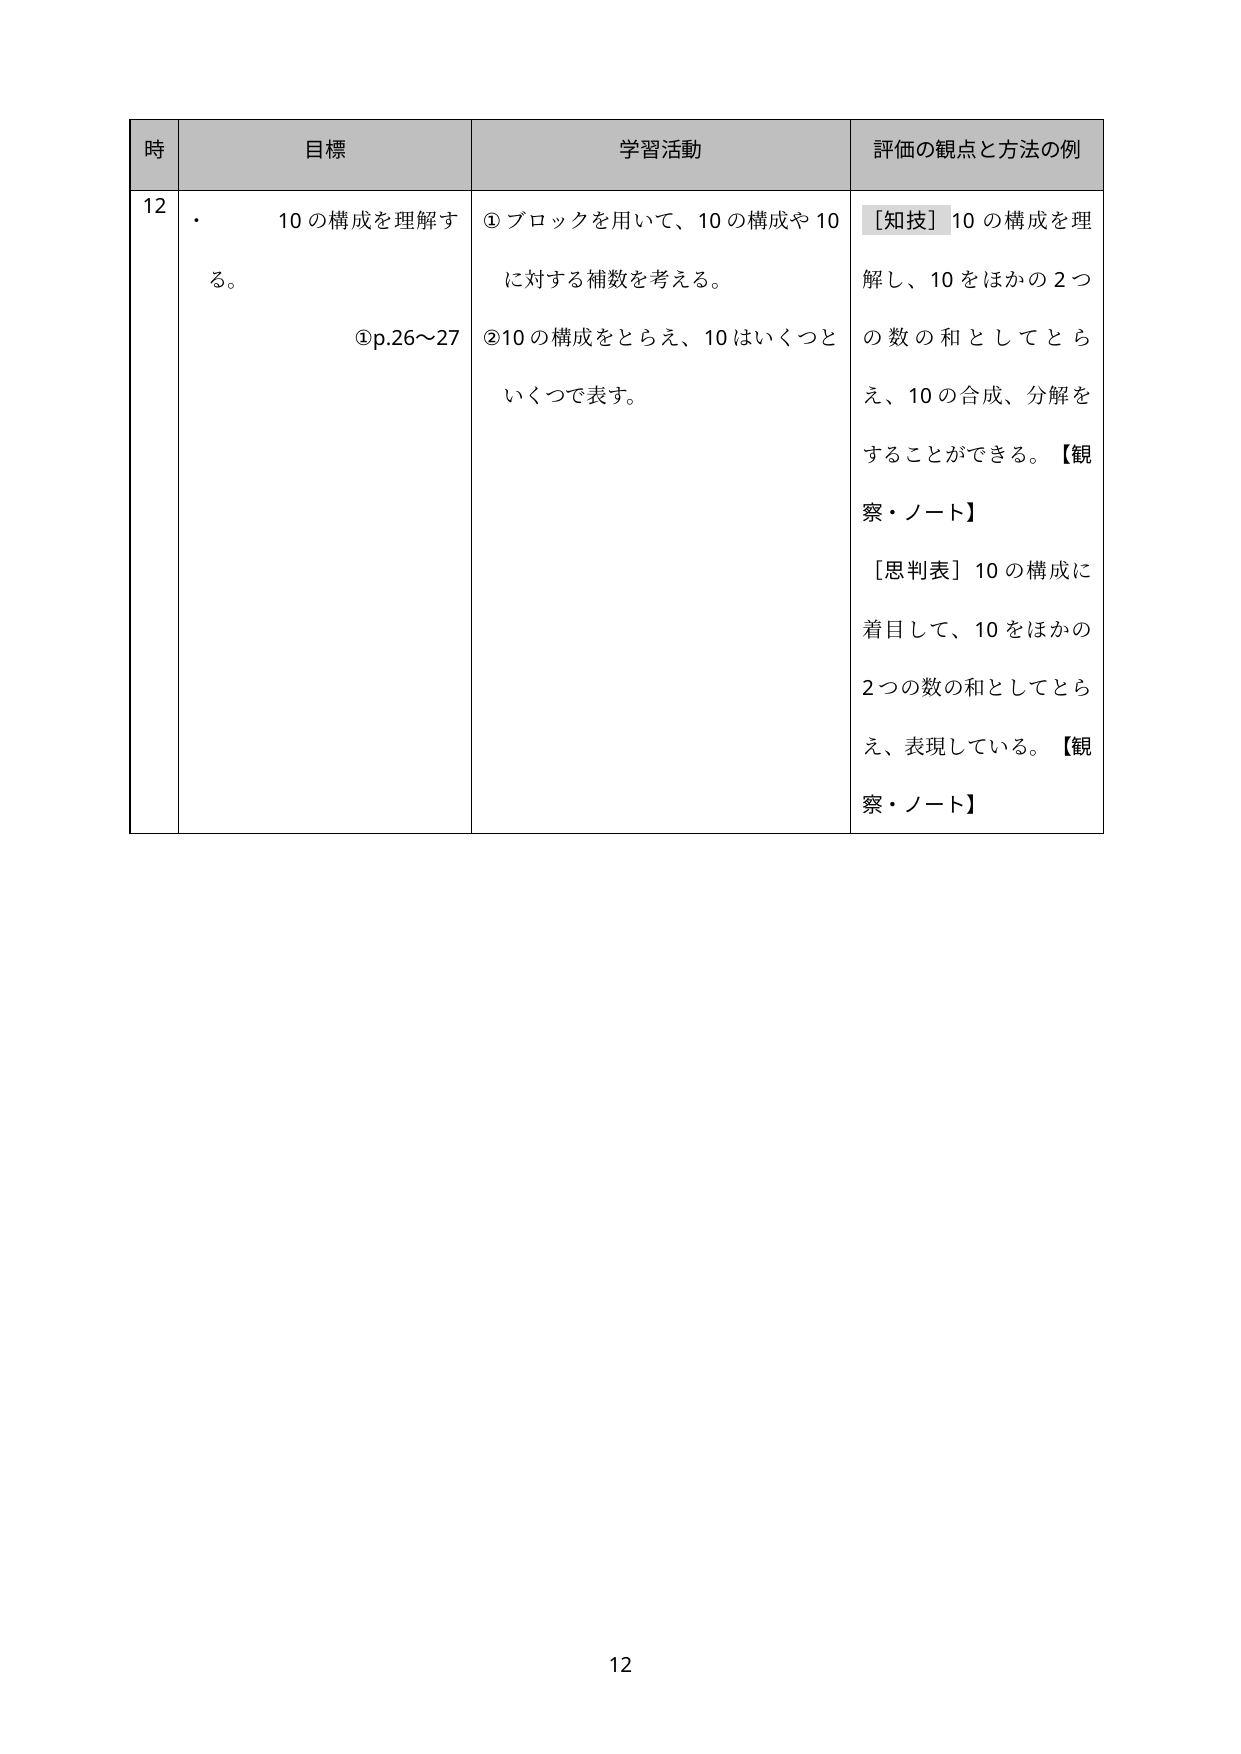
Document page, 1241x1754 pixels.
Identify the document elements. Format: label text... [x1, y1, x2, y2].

table_header 評価の観点と方法の例 [851, 120, 1103, 190]
table_cell 12 [131, 191, 178, 832]
table_cell ①ブロックを用いて、10の構成や10に対する補数を考える。 ②10の構成をとらえ、10はいくつといくつで表す。 [472, 191, 850, 832]
table_header 学習活動 [472, 120, 850, 190]
table_header 目標 [179, 120, 471, 190]
table_header 時 [131, 120, 178, 190]
table_cell 10の構成を理解する。 ①p.26～27 [179, 191, 471, 832]
table_cell ［知技］10 の構成を理解し、10をほかの2つの数の和としてとらえ、10の合成、分解をすることができる。【観察・ノート】 ［思判表］10の構成に着目して、10をほかの2つの数の和としてとらえ、表現している。【観察・ノート】 [851, 191, 1103, 832]
